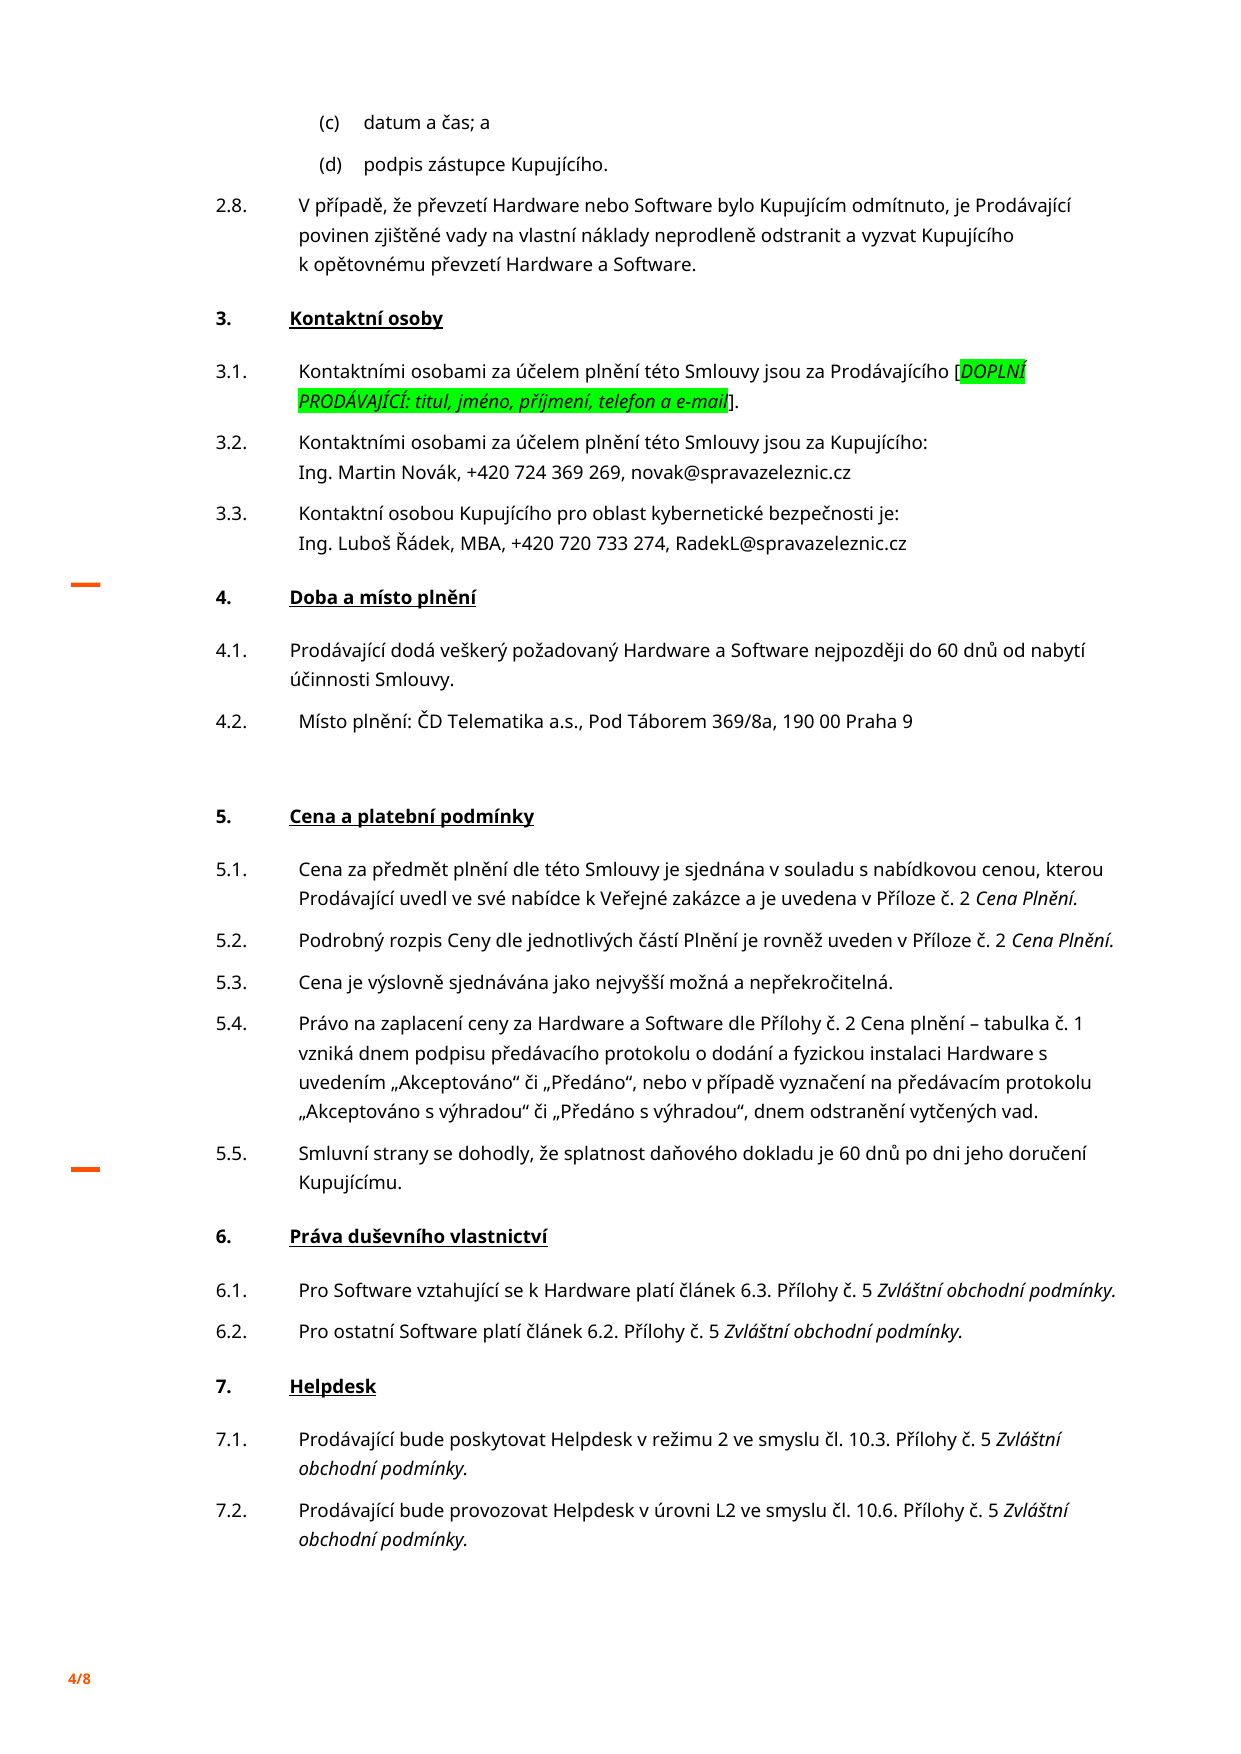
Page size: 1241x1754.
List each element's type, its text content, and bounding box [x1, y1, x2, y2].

subtitle Doba a místo plnění [216, 584, 1122, 610]
list Cena je výslovně sjednávána jako nejvyšší možná a nepřekročitelná. [216, 969, 1122, 994]
list V případě, že převzetí Hardware nebo Software bylo Kupujícím odmítnuto, je Prodávající povinen zjištěné vady na vlastní náklady neprodleně odstranit a vyzvat Kupujícího k opětovnému převzetí Hardware a Software. [216, 193, 1122, 277]
subtitle Práva duševního vlastnictví [216, 1224, 1122, 1249]
list Místo plnění: ČD Telematika a.s., Pod Táborem 369/8a, 190 00 Praha 9 [216, 708, 1122, 734]
list Kontaktními osobami za účelem plnění této Smlouvy jsou za Kupujícího: Ing. Martin Novák, +420 724 369 269, novak@spravazeleznic.cz [216, 430, 1122, 484]
list Smluvní strany se dohodly, že splatnost daňového dokladu je 60 dnů po dni jeho doručení Kupujícímu. [216, 1140, 1122, 1195]
list Prodávající dodá veškerý požadovaný Hardware a Software nejpozději do 60 dnů od nabytí účinnosti Smlouvy. [216, 637, 1122, 692]
list Pro ostatní Software platí článek 6.2. Přílohy č. 5 Zvláštní obchodní podmínky. [216, 1319, 1122, 1344]
subtitle Helpdesk [216, 1373, 1122, 1398]
list Prodávající bude poskytovat Helpdesk v režimu 2 ve smyslu čl. 10.3. Přílohy č. 5 Zvláštní obchodní podmínky. [216, 1426, 1122, 1481]
subtitle Kontaktní osoby [216, 306, 1122, 331]
list Kontaktními osobami za účelem plnění této Smlouvy jsou za Prodávajícího [DOPLNÍ PRODÁVAJÍCÍ: titul, jméno, příjmení, telefon a e-mail]. [216, 359, 1122, 413]
list Pro Software vztahující se k Hardware platí článek 6.3. Přílohy č. 5 Zvláštní obchodní podmínky. [216, 1277, 1122, 1302]
list Podrobný rozpis Ceny dle jednotlivých částí Plnění je rovněž uveden v Příloze č. 2 Cena Plnění. [216, 927, 1122, 953]
list Kontaktní osobou Kupujícího pro oblast kybernetické bezpečnosti je: Ing. Luboš Řádek, MBA, +420 720 733 274, RadekL@spravazeleznic.cz [216, 501, 1122, 556]
list Prodávající bude provozovat Helpdesk v úrovni L2 ve smyslu čl. 10.6. Přílohy č. 5 Zvláštní obchodní podmínky. [216, 1497, 1122, 1552]
list Cena za předmět plnění dle této Smlouvy je sjednána v souladu s nabídkovou cenou, kterou Prodávající uvedl ve své nabídce k Veřejné zakázce a je uvedena v Příloze č. 2 Cena Plnění. [216, 856, 1122, 911]
list datum a čas; a [319, 109, 1122, 135]
list Právo na zaplacení ceny za Hardware a Software dle Přílohy č. 2 Cena plnění – tabulka č. 1 vzniká dnem podpisu předávacího protokolu o dodání a fyzickou instalaci Hardware s uvedením „Akceptováno“ či „Předáno“, nebo v případě vyznačení na předávacím protokolu „Akceptováno s výhradou“ či „Předáno s výhradou“, dnem odstranění vytčených vad. [216, 1011, 1122, 1124]
subtitle Cena a platební podmínky [216, 803, 1122, 829]
list podpis zástupce Kupujícího. [319, 151, 1122, 177]
